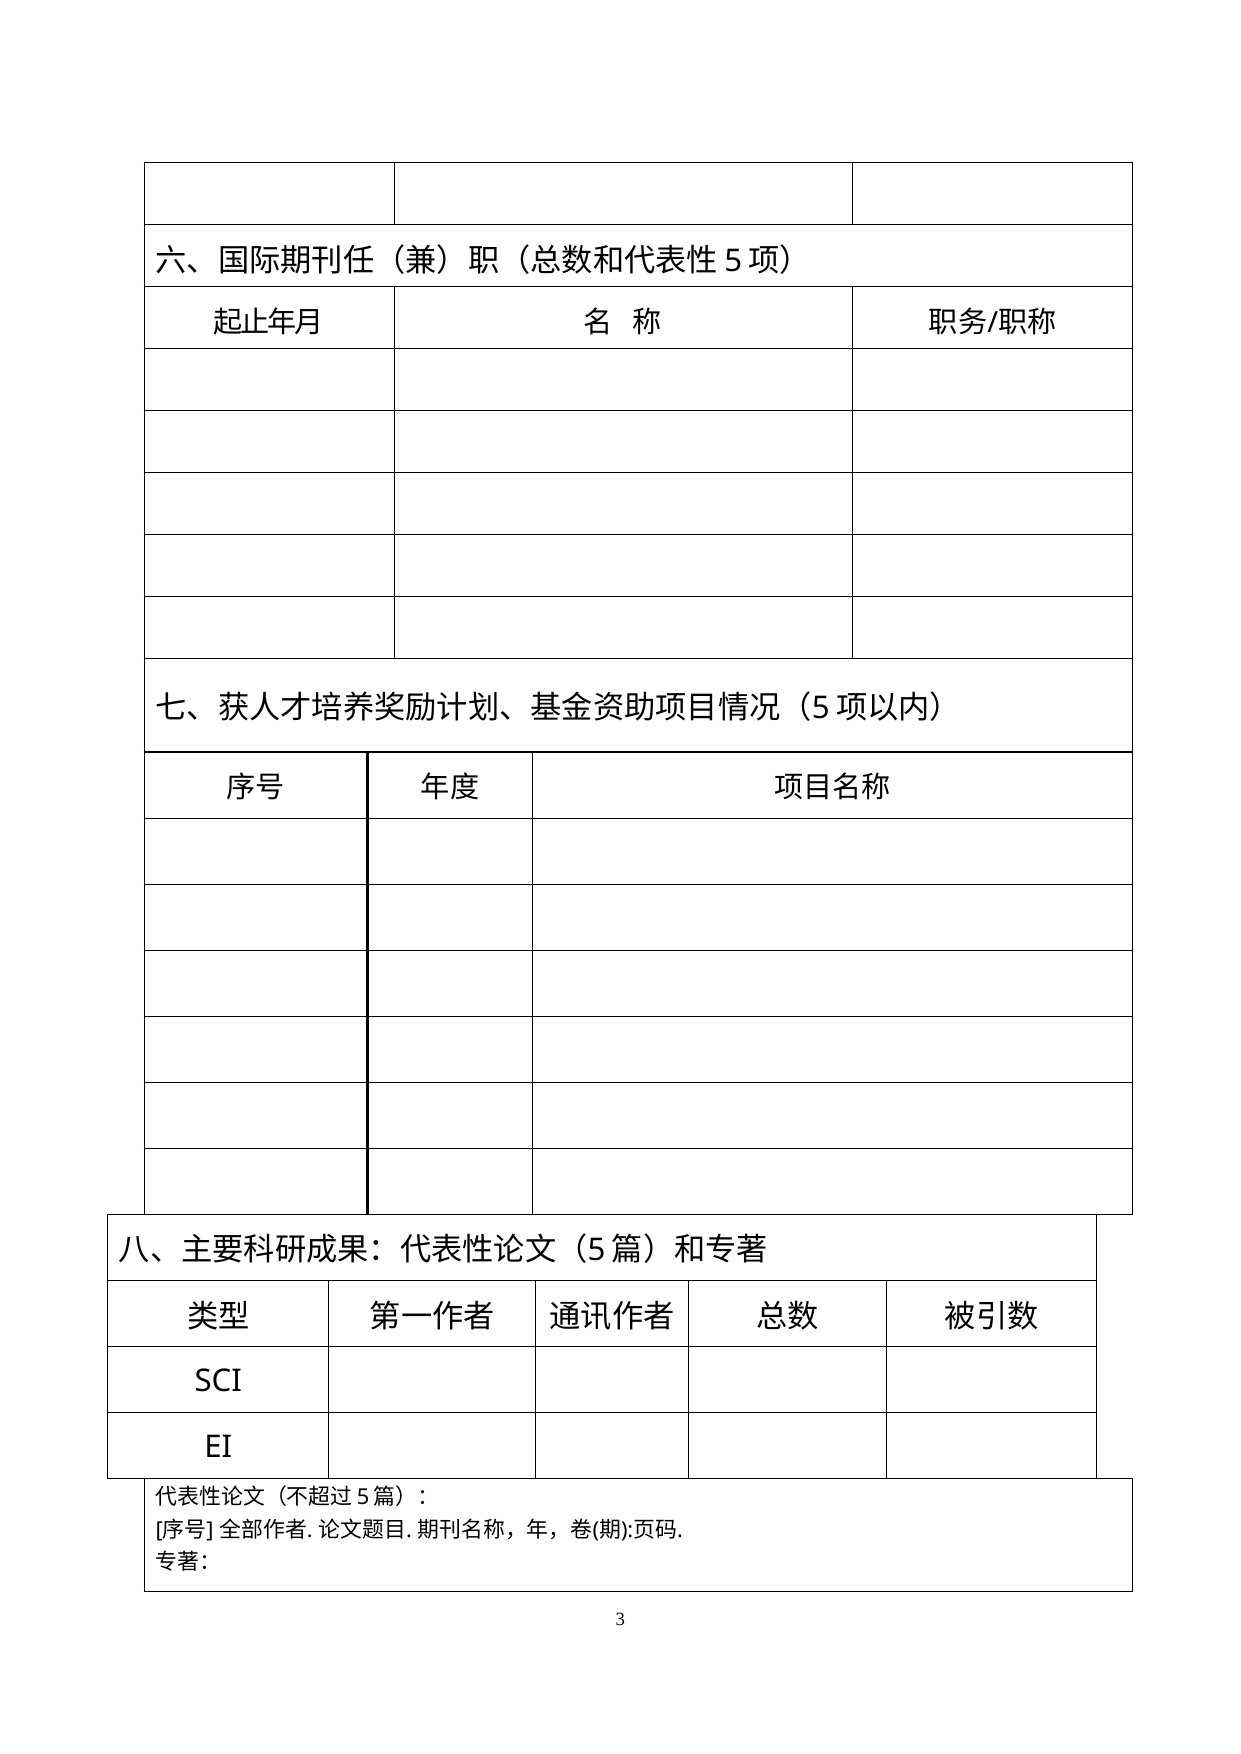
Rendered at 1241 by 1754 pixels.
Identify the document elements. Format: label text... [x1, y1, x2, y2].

table_cell [369, 1149, 532, 1214]
table_cell [853, 163, 1132, 224]
table_cell [689, 1413, 886, 1478]
table_cell [145, 411, 394, 472]
table_cell 序号 [145, 753, 366, 817]
table_cell [369, 951, 532, 1016]
table_cell 年度 [369, 753, 532, 817]
table_cell [853, 597, 1132, 658]
table_cell [145, 819, 366, 883]
table_cell [145, 597, 394, 658]
table_cell [533, 885, 1132, 949]
table_cell 名 称 [395, 287, 852, 348]
table_cell [533, 1083, 1132, 1148]
table_cell 类型 [108, 1281, 328, 1346]
table_cell [395, 597, 852, 658]
table_cell [533, 951, 1132, 1016]
table_cell [145, 535, 394, 596]
table_cell [533, 1149, 1132, 1214]
table_cell [395, 473, 852, 534]
table_cell [395, 535, 852, 596]
table_cell [887, 1413, 1096, 1478]
table_cell [145, 1017, 366, 1082]
table_cell [689, 1347, 886, 1412]
table_cell [887, 1347, 1096, 1412]
table_cell 八、主要科研成果：代表性论文（5篇）和专著 [108, 1215, 1096, 1280]
table_cell [395, 349, 852, 410]
table_cell 总数 [689, 1281, 886, 1346]
table_cell [369, 1083, 532, 1148]
table_cell SCI [108, 1347, 328, 1412]
table_cell [853, 473, 1132, 534]
table_cell [145, 1083, 366, 1148]
table_cell EI [108, 1413, 328, 1478]
table_cell [853, 411, 1132, 472]
table_cell [536, 1347, 688, 1412]
table_cell 六、国际期刊任（兼）职（总数和代表性5项） [145, 225, 1132, 286]
table_cell [536, 1413, 688, 1478]
table_cell [369, 819, 532, 883]
table_cell [145, 1149, 366, 1214]
table_cell [145, 163, 394, 224]
table_cell [145, 885, 366, 949]
table_cell 第一作者 [329, 1281, 535, 1346]
table_cell [533, 819, 1132, 883]
table_cell 起止年月 [145, 287, 394, 348]
table_cell [853, 349, 1132, 410]
table_cell 通讯作者 [536, 1281, 688, 1346]
table_cell [329, 1413, 535, 1478]
table_cell [853, 535, 1132, 596]
table_cell 七、获人才培养奖励计划、基金资助项目情况（5项以内） [145, 659, 1132, 751]
table_cell [369, 1017, 532, 1082]
table_cell 项目名称 [533, 753, 1132, 817]
table_cell [395, 411, 852, 472]
table_cell [145, 951, 366, 1016]
table_cell [145, 349, 394, 410]
table_cell 被引数 [887, 1281, 1096, 1346]
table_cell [145, 1479, 1132, 1591]
table_cell [145, 473, 394, 534]
table_cell [395, 163, 852, 224]
table_cell [533, 1017, 1132, 1082]
table_cell [329, 1347, 535, 1412]
table_cell [369, 885, 532, 949]
table_cell 职务/职称 [853, 287, 1132, 348]
